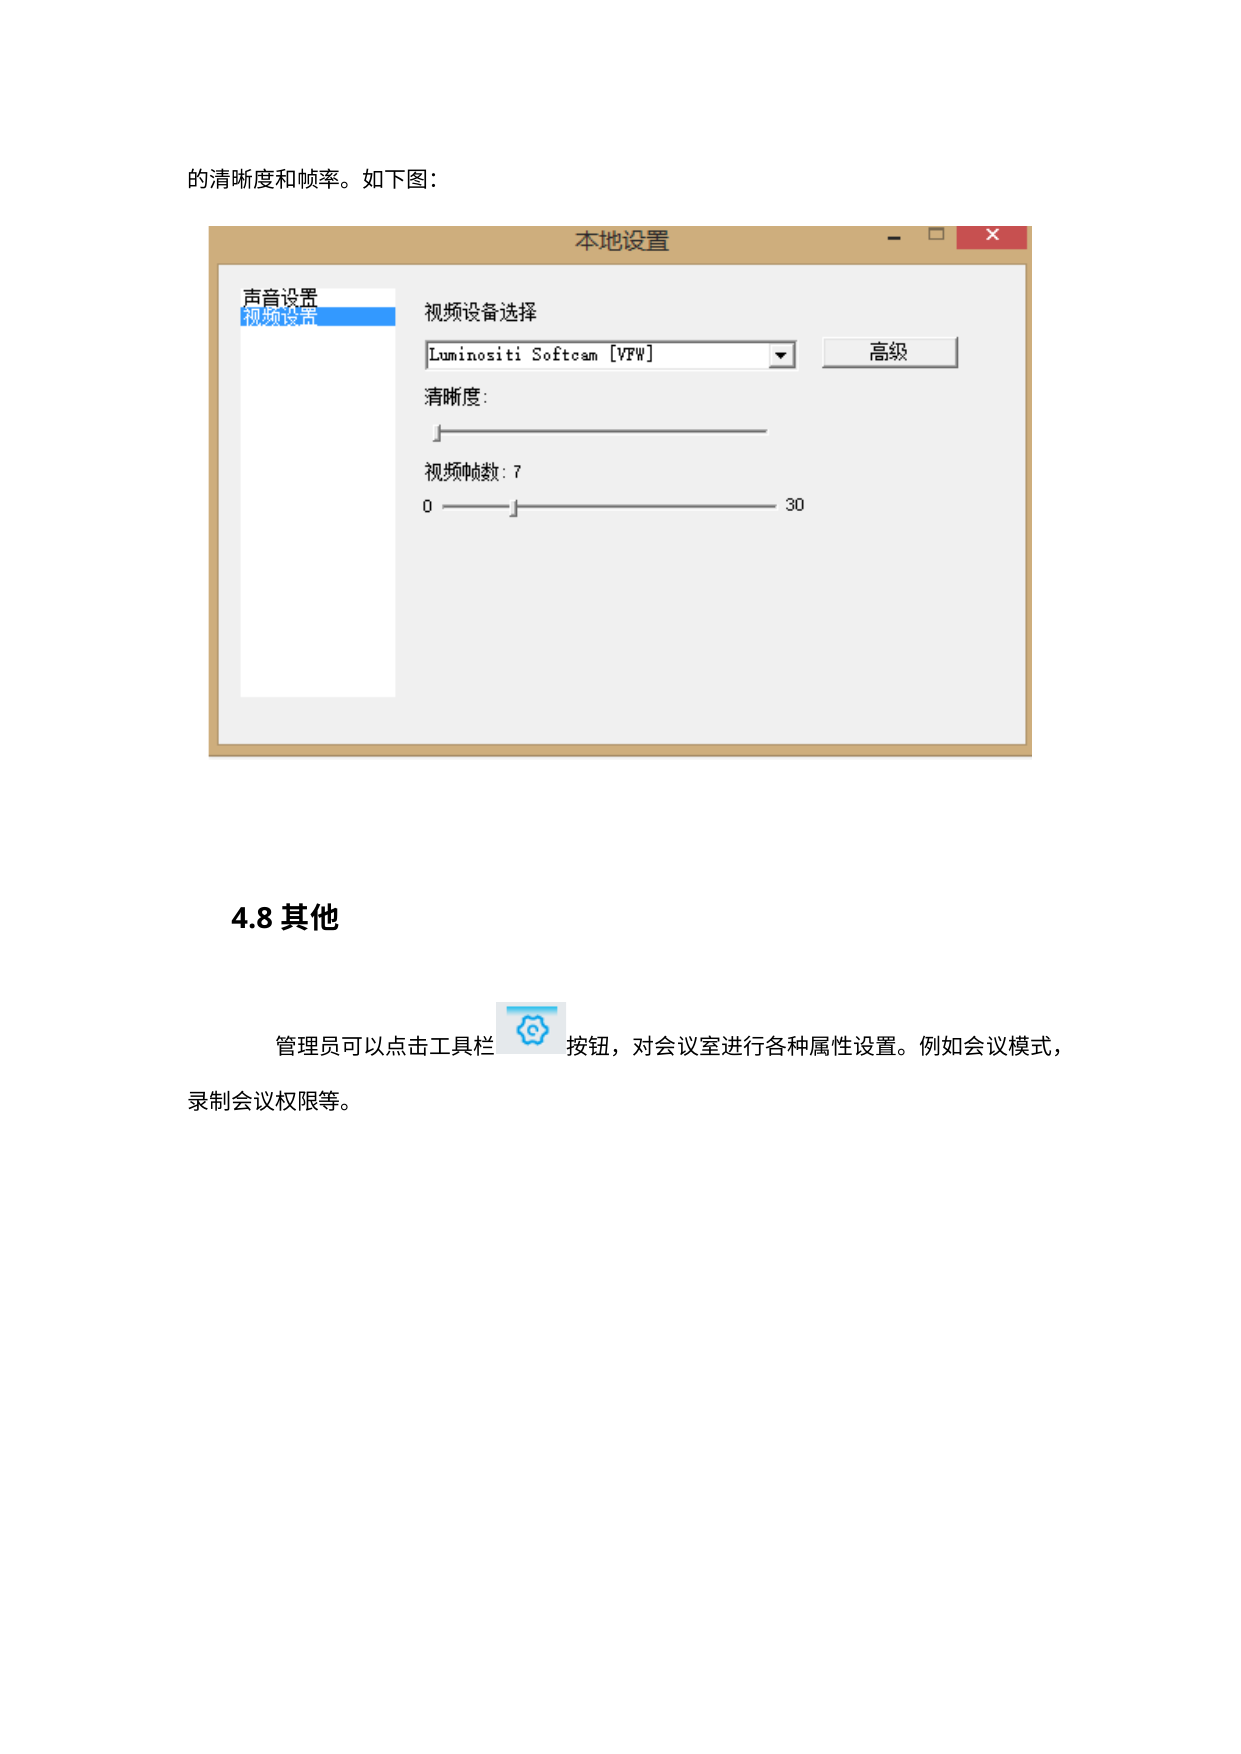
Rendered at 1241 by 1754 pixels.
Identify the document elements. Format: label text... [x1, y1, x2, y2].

text 管理员可以点击工具栏按钮，对会议室进行各种属性设置。例如会议模式，录制会议权限等。 [187, 1002, 1053, 1116]
subtitle 4.8 其他 [187, 884, 1053, 949]
picture [208, 226, 1032, 760]
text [187, 162, 1053, 194]
picture [496, 1002, 567, 1054]
